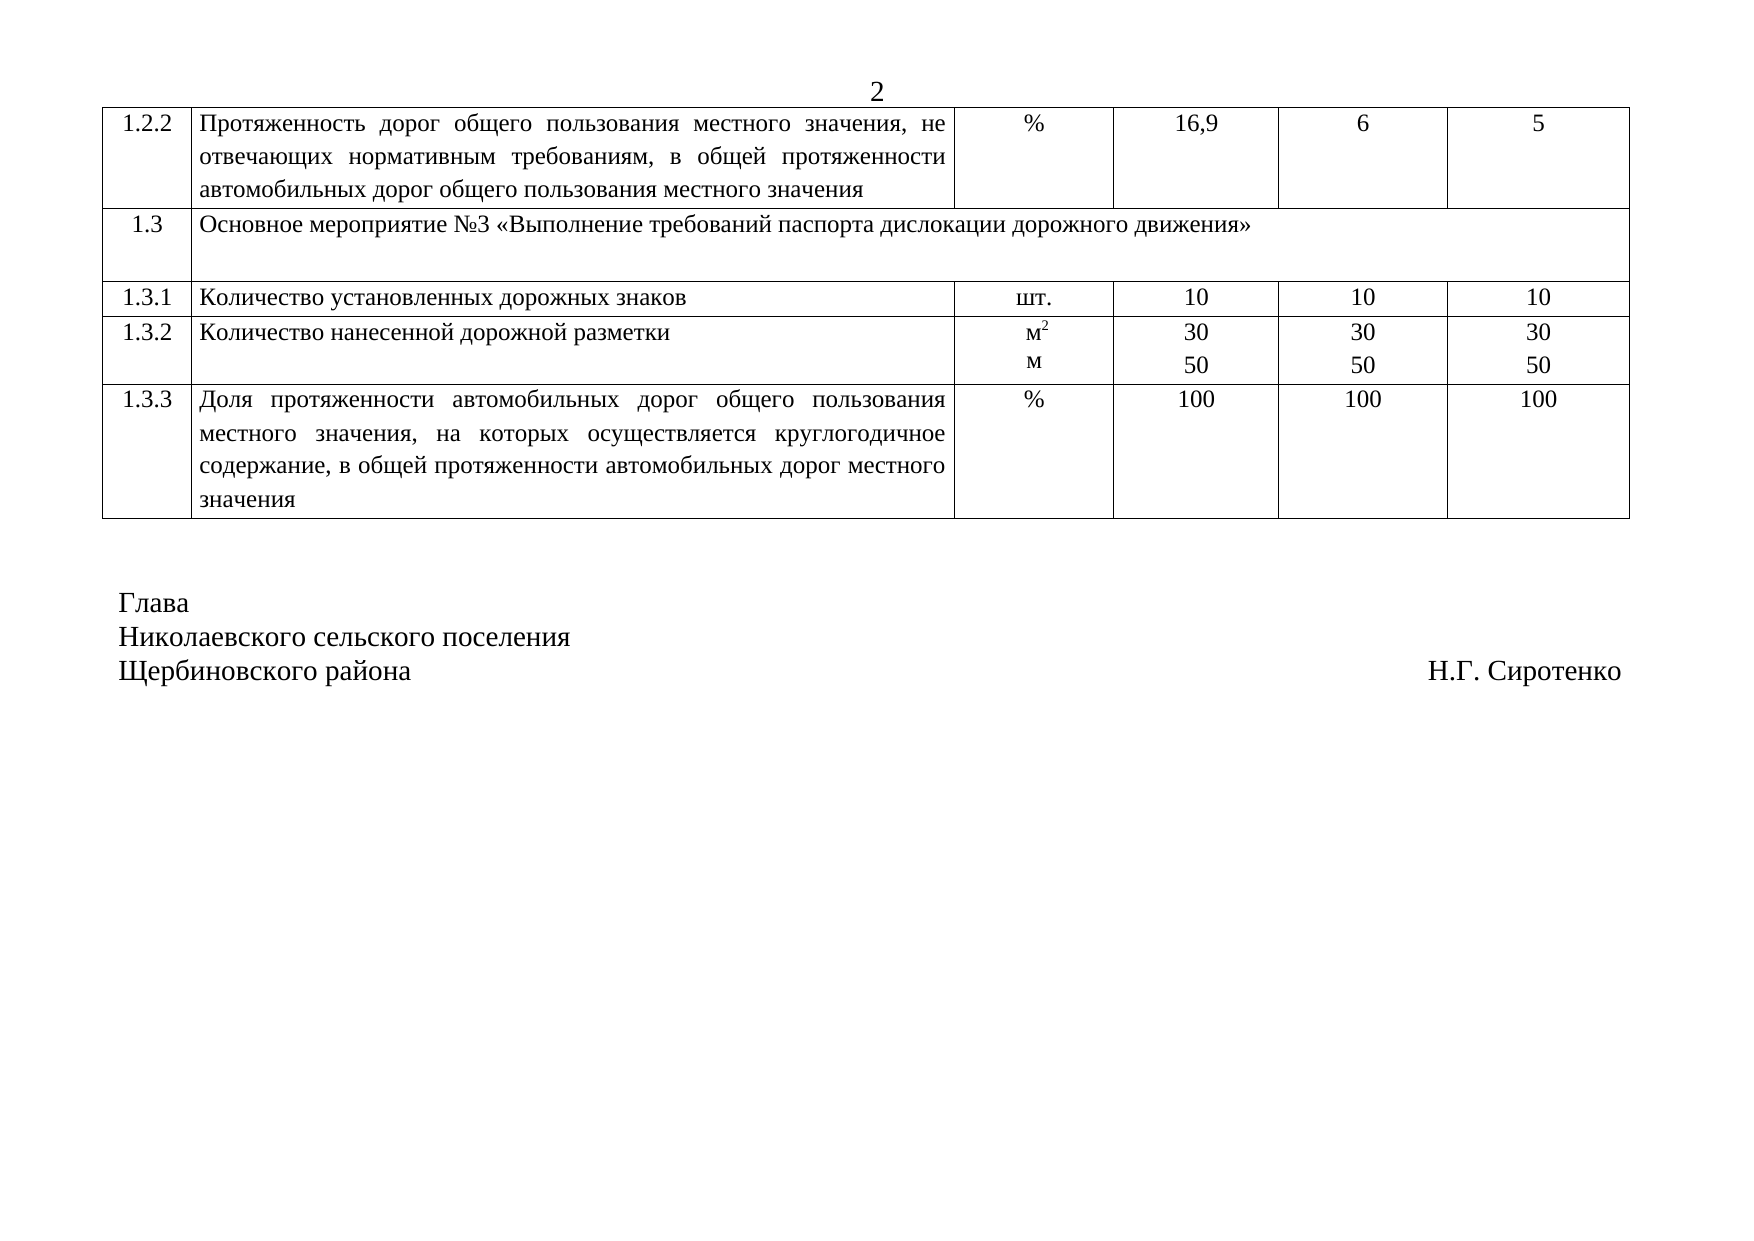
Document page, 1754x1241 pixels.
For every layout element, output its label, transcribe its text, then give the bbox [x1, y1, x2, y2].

text Николаевского сельского поселения [118, 619, 1636, 653]
table_cell Протяженность дорог общего пользования местного значения, не отвечающих нормативным требованиям, в общей протяженности автомобильных дорог общего пользования местного значения [192, 108, 954, 208]
table_cell 100 [1448, 385, 1629, 517]
text Щербиновского района Н.Г. Сиротенко [118, 653, 1636, 686]
table_cell 16,9 [1114, 108, 1278, 208]
table_cell 1.3 [103, 209, 191, 281]
table_cell 1.3.1 [103, 282, 191, 316]
text Глава [118, 586, 1636, 619]
table_cell 100 [1279, 385, 1447, 517]
table_cell Количество нанесенной дорожной разметки [192, 317, 954, 383]
table_cell 10 [1114, 282, 1278, 316]
table_cell 10 [1448, 282, 1629, 316]
table_cell 5 [1448, 108, 1629, 208]
table_cell Основное мероприятие №3 «Выполнение требований паспорта дислокации дорожного движения» [192, 209, 1629, 281]
table_cell Количество установленных дорожных знаков [192, 282, 954, 316]
table_cell м2 м [955, 317, 1113, 383]
table_cell % [955, 108, 1113, 208]
table_cell 100 [1114, 385, 1278, 517]
table_cell 30 50 [1114, 317, 1278, 383]
table_cell 6 [1279, 108, 1447, 208]
table_cell 30 50 [1279, 317, 1447, 383]
table_cell 1.2.2 [103, 108, 191, 208]
table_cell шт. [955, 282, 1113, 316]
table_cell 10 [1279, 282, 1447, 316]
table_cell 30 50 [1448, 317, 1629, 383]
table_cell Доля протяженности автомобильных дорог общего пользования местного значения, на которых осуществляется круглогодичное содержание, в общей протяженности автомобильных дорог местного значения [192, 385, 954, 517]
table_cell 1.3.3 [103, 385, 191, 517]
table_cell % [955, 385, 1113, 517]
table_cell 1.3.2 [103, 317, 191, 383]
